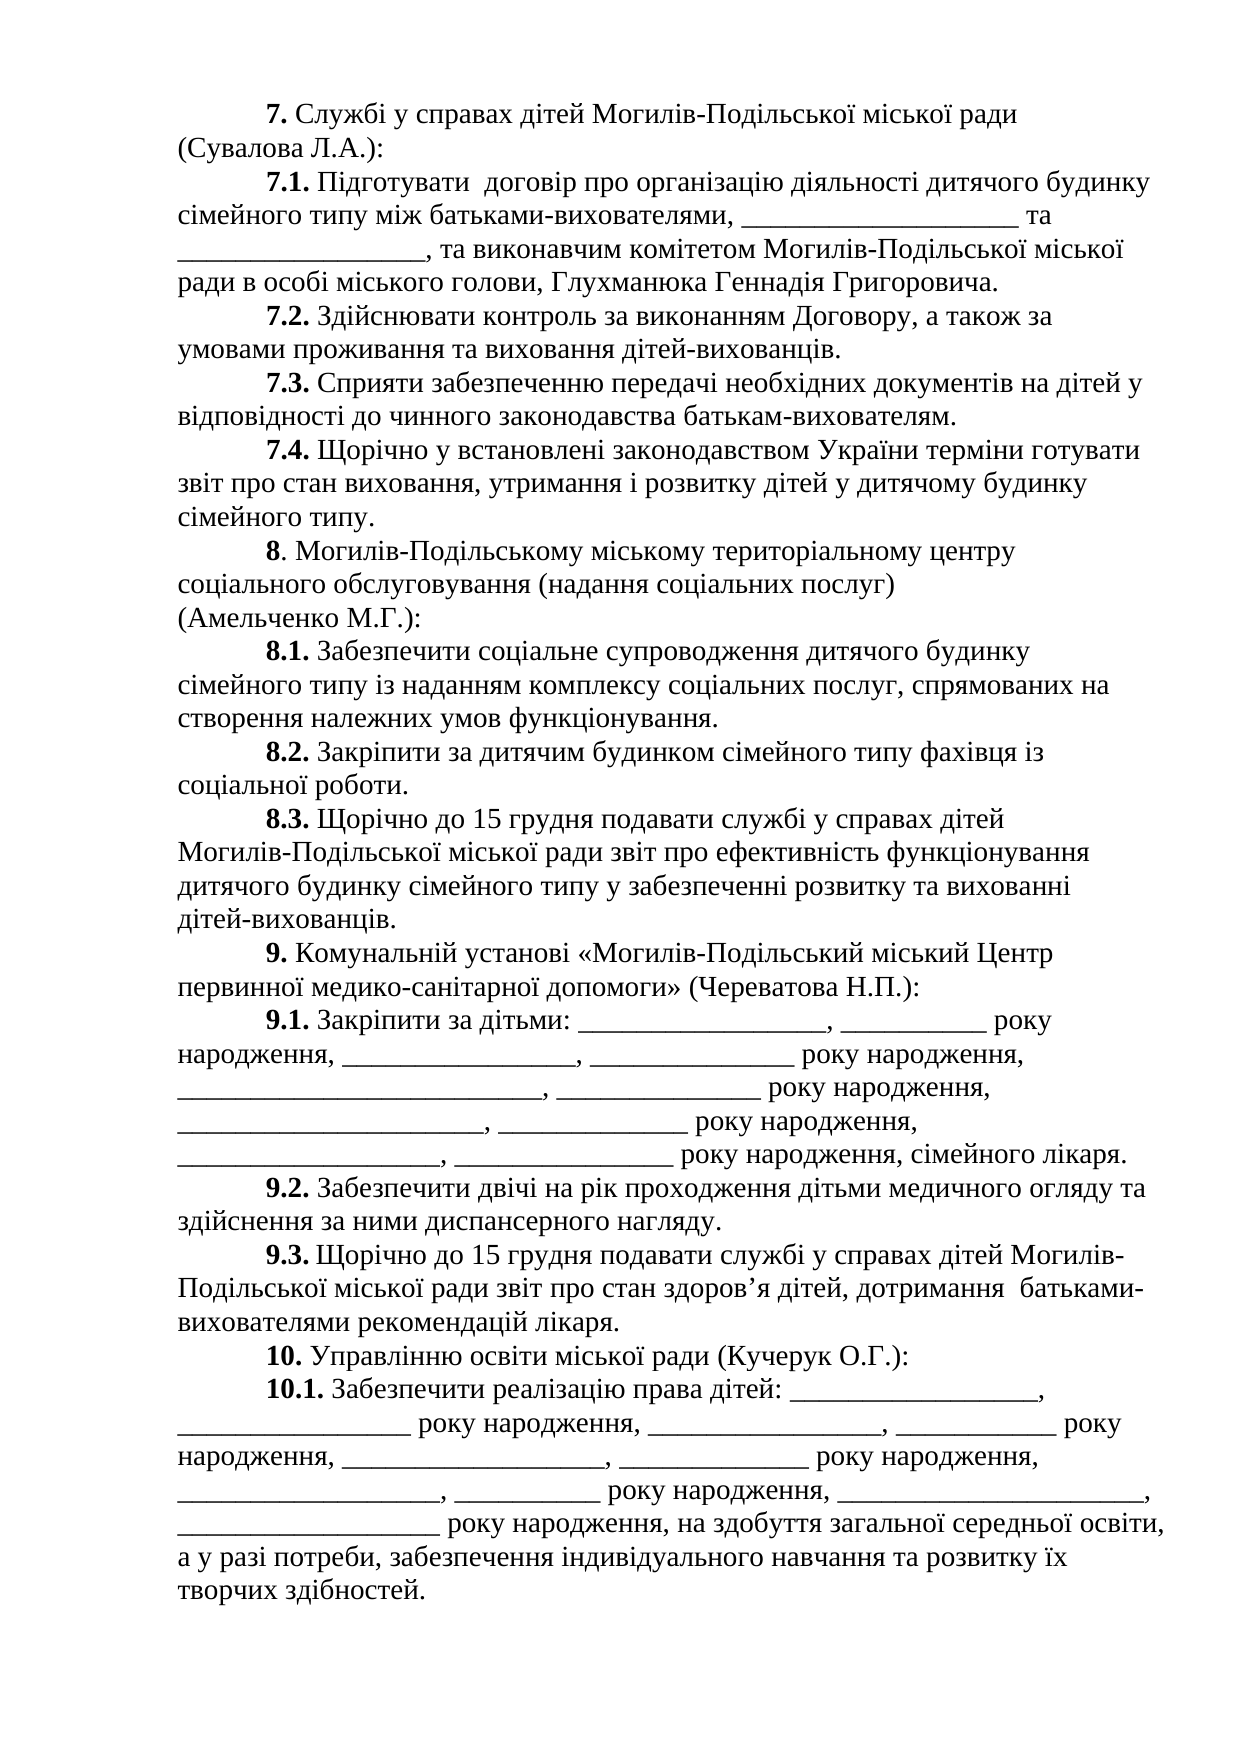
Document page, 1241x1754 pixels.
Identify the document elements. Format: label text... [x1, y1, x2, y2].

text 9.1. Закріпити за дітьми: _________________, __________ року народження, ________________, ______________ року народження, _________________________, ______________ року народження, _____________________, _____________ року народження, __________________, _______________ року народження, сімейного лікаря. [177, 1002, 1167, 1170]
text 7. Службі у справах дітей Могилів-Подільської міської ради [177, 97, 1167, 130]
text 9.3. Щорічно до 15 грудня подавати службі у справах дітей Могилів-Подільської міської ради звіт про стан здоров’я дітей, дотримання батьками-вихователями рекомендацій лікаря. [177, 1237, 1167, 1338]
text (Амельченко М.Г.): [177, 600, 1120, 633]
text 8.1. Забезпечити соціальне супроводження дитячого будинку сімейного типу із наданням комплексу соціальних послуг, спрямованих на створення належних умов функціонування. [177, 633, 1120, 734]
text 9. Комунальній установі «Могилів-Подільський міський Центр первинної медико-санітарної допомоги» (Череватова Н.П.): [177, 935, 1167, 1002]
text 10. Управлінню освіти міської ради (Кучерук О.Г.): [177, 1338, 1167, 1371]
text (Сувалова Л.А.): [177, 130, 1167, 164]
text 7.2. Здійснювати контроль за виконанням Договору, а також за умовами проживання та виховання дітей-вихованців. [177, 298, 1167, 365]
text 9.2. Забезпечити двічі на рік проходження дітьми медичного огляду та здійснення за ними диспансерного нагляду. [177, 1170, 1167, 1237]
text 8.2. Закріпити за дитячим будинком сімейного типу фахівця із соціальної роботи. 8.3. Щорічно до 15 грудня подавати службі у справах дітей Могилів-Подільської міської ради звіт про ефективність функціонування дитячого будинку сімейного типу у забезпеченні розвитку та вихованні дітей-вихованців. [177, 734, 1120, 935]
text 7.1. Підготувати договір про організацію діяльності дитячого будинку сімейного типу між батьками-вихователями, ___________________ та _________________, та виконавчим комітетом Могилів-Подільської міської ради в особі міського голови, Глухманюка Геннадія Григоровича. [177, 164, 1167, 298]
text 8. Могилів-Подільському міському територіальному центру соціального обслуговування (надання соціальних послуг) [177, 533, 1120, 600]
text 10.1. Забезпечити реалізацію права дітей: _________________, ________________ року народження, ________________, ___________ року народження, __________________, _____________ року народження, __________________, __________ року народження, _____________________, __________________ року народження, на здобуття загальної середньої освіти, а у разі потреби, забезпечення індивідуального навчання та розвитку їх творчих здібностей. [177, 1371, 1167, 1606]
text 7.4. Щорічно у встановлені законодавством України терміни готувати звіт про стан виховання, утримання і розвитку дітей у дитячому будинку сімейного типу. [177, 432, 1167, 533]
text 7.3. Сприяти забезпеченню передачі необхідних документів на дітей у відповідності до чинного законодавства батькам-вихователям. [177, 365, 1167, 432]
